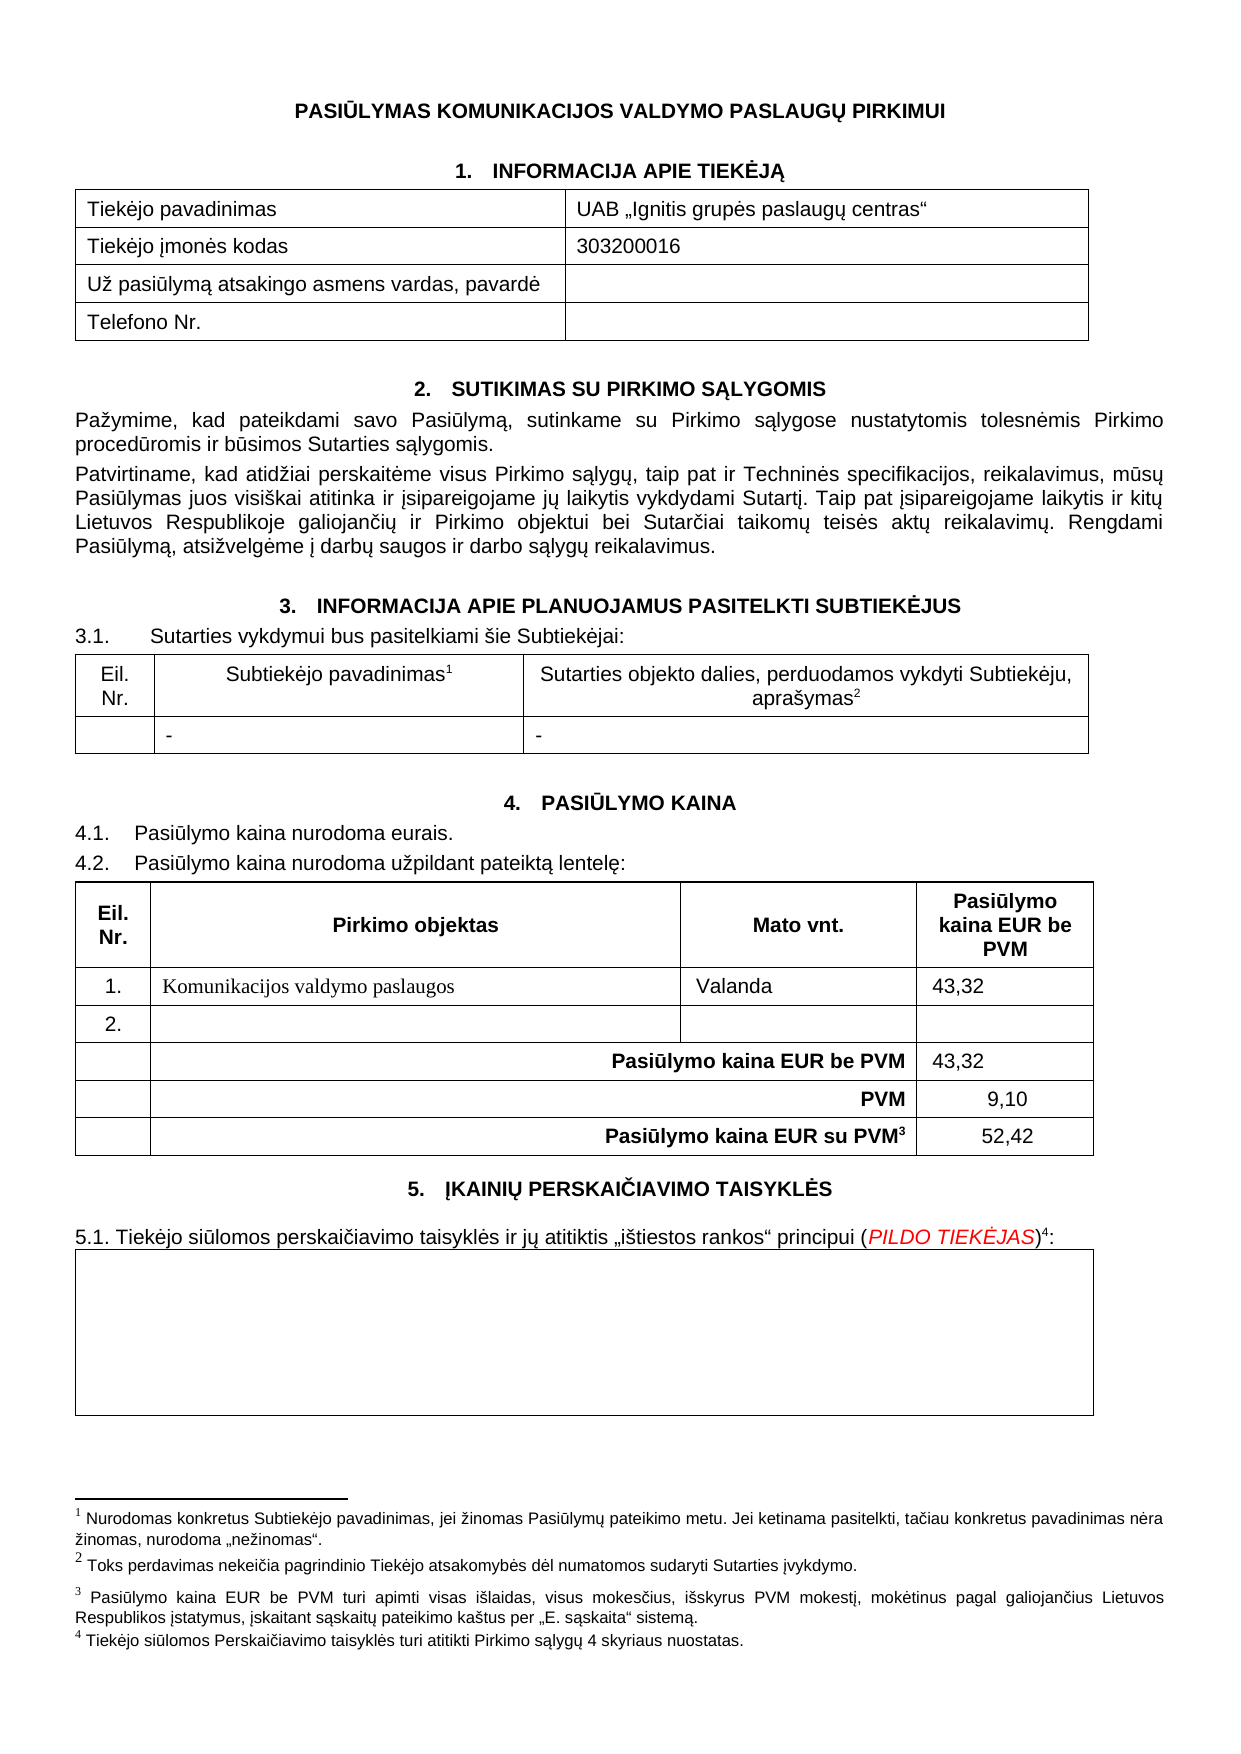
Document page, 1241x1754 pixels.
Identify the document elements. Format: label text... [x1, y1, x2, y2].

table_header Tiekėjo pavadinimas [76, 190, 565, 227]
table_header Eil. Nr. [76, 883, 150, 967]
list Pasiūlymo kaina nurodoma užpildant pateiktą lentelę: [75, 851, 1165, 875]
table_cell 9,10 [917, 1081, 1093, 1117]
list Sutarties vykdymui bus pasitelkiami šie Subtiekėjai: [75, 624, 1165, 648]
table_header Eil. Nr. [76, 655, 154, 716]
subtitle SUTIKIMAS SU PIRKIMO SĄLYGOMIS [75, 377, 1165, 401]
table_header Sutarties objekto dalies, perduodamos vykdyti Subtiekėju, aprašymas [524, 655, 1088, 716]
table_cell [566, 303, 1088, 340]
table_cell 52,42 [917, 1118, 1093, 1154]
table_header UAB „Ignitis grupės paslaugų centras“ [566, 190, 1088, 227]
table_header Mato vnt. [681, 883, 916, 967]
table_cell - [155, 717, 523, 753]
table_cell Valanda [681, 968, 916, 1004]
table_cell [681, 1006, 916, 1042]
table_cell 303200016 [566, 228, 1088, 264]
table_cell PVM [151, 1081, 916, 1117]
table_cell [151, 1006, 680, 1042]
list ĮKAINIŲ PERSKAIČIAVIMO TAISYKLĖS [75, 1177, 1165, 1201]
table_cell Pasiūlymo kaina EUR su PVM [151, 1118, 916, 1154]
table_header Pirkimo objektas [151, 883, 680, 967]
table_cell [76, 1081, 150, 1117]
table_cell [76, 1043, 150, 1079]
subtitle PASIŪLYMAS KOMUNIKACIJOS VALDYMO PASLAUGŲ PIRKIMUI [75, 99, 1165, 123]
subtitle PASIŪLYMO KAINA [75, 791, 1165, 815]
table_cell Už pasiūlymą atsakingo asmens vardas, pavardė [76, 265, 565, 302]
table_cell - [524, 717, 1088, 753]
table_header [76, 1250, 1093, 1415]
table_cell 1. [76, 968, 150, 1004]
table_cell [566, 265, 1088, 302]
text Patvirtiname, kad atidžiai perskaitėme visus Pirkimo sąlygų, taip pat ir Techninės specifikacijos, reikalavimus, mūsų Pasiūlymas juos visiškai atitinka ir įsipareigojame jų laikytis vykdydami Sutartį. Taip pat įsipareigojame laikytis ir kitų Lietuvos Respublikoje galiojančių ir Pirkimo objektui bei Sutarčiai taikomų teisės aktų reikalavimų. Rengdami Pasiūlymą, atsižvelgėme į darbų saugos ir darbo sąlygų reikalavimus. [75, 462, 1165, 557]
table_cell Tiekėjo įmonės kodas [76, 228, 565, 264]
table_cell [76, 717, 154, 753]
table_cell [917, 1006, 1093, 1042]
table_cell Pasiūlymo kaina EUR be PVM [151, 1043, 916, 1079]
table_cell 43,32 [917, 968, 1093, 1004]
list Pasiūlymo kaina nurodoma eurais. [75, 821, 1165, 845]
subtitle INFORMACIJA APIE TIEKĖJĄ [75, 159, 1165, 183]
table_header Subtiekėjo pavadinimas [155, 655, 523, 716]
table_cell [76, 1118, 150, 1154]
table_cell Komunikacijos valdymo paslaugos [151, 968, 680, 1004]
table_cell Telefono Nr. [76, 303, 565, 340]
table_cell 2. [76, 1006, 150, 1042]
table_header Pasiūlymo kaina EUR be PVM [917, 883, 1093, 967]
table_cell 43,32 [917, 1043, 1093, 1079]
subtitle INFORMACIJA APIE PLANUOJAMUS PASITELKTI SUBTIEKĖJUS [75, 594, 1165, 618]
text 5.1. Tiekėjo siūlomos perskaičiavimo taisyklės ir jų atitiktis „ištiestos rankos“ principui (PILDO TIEKĖJAS): [75, 1225, 1165, 1249]
text Pažymime, kad pateikdami savo Pasiūlymą, sutinkame su Pirkimo sąlygose nustatytomis tolesnėmis Pirkimo procedūromis ir būsimos Sutarties sąlygomis. [75, 407, 1165, 455]
